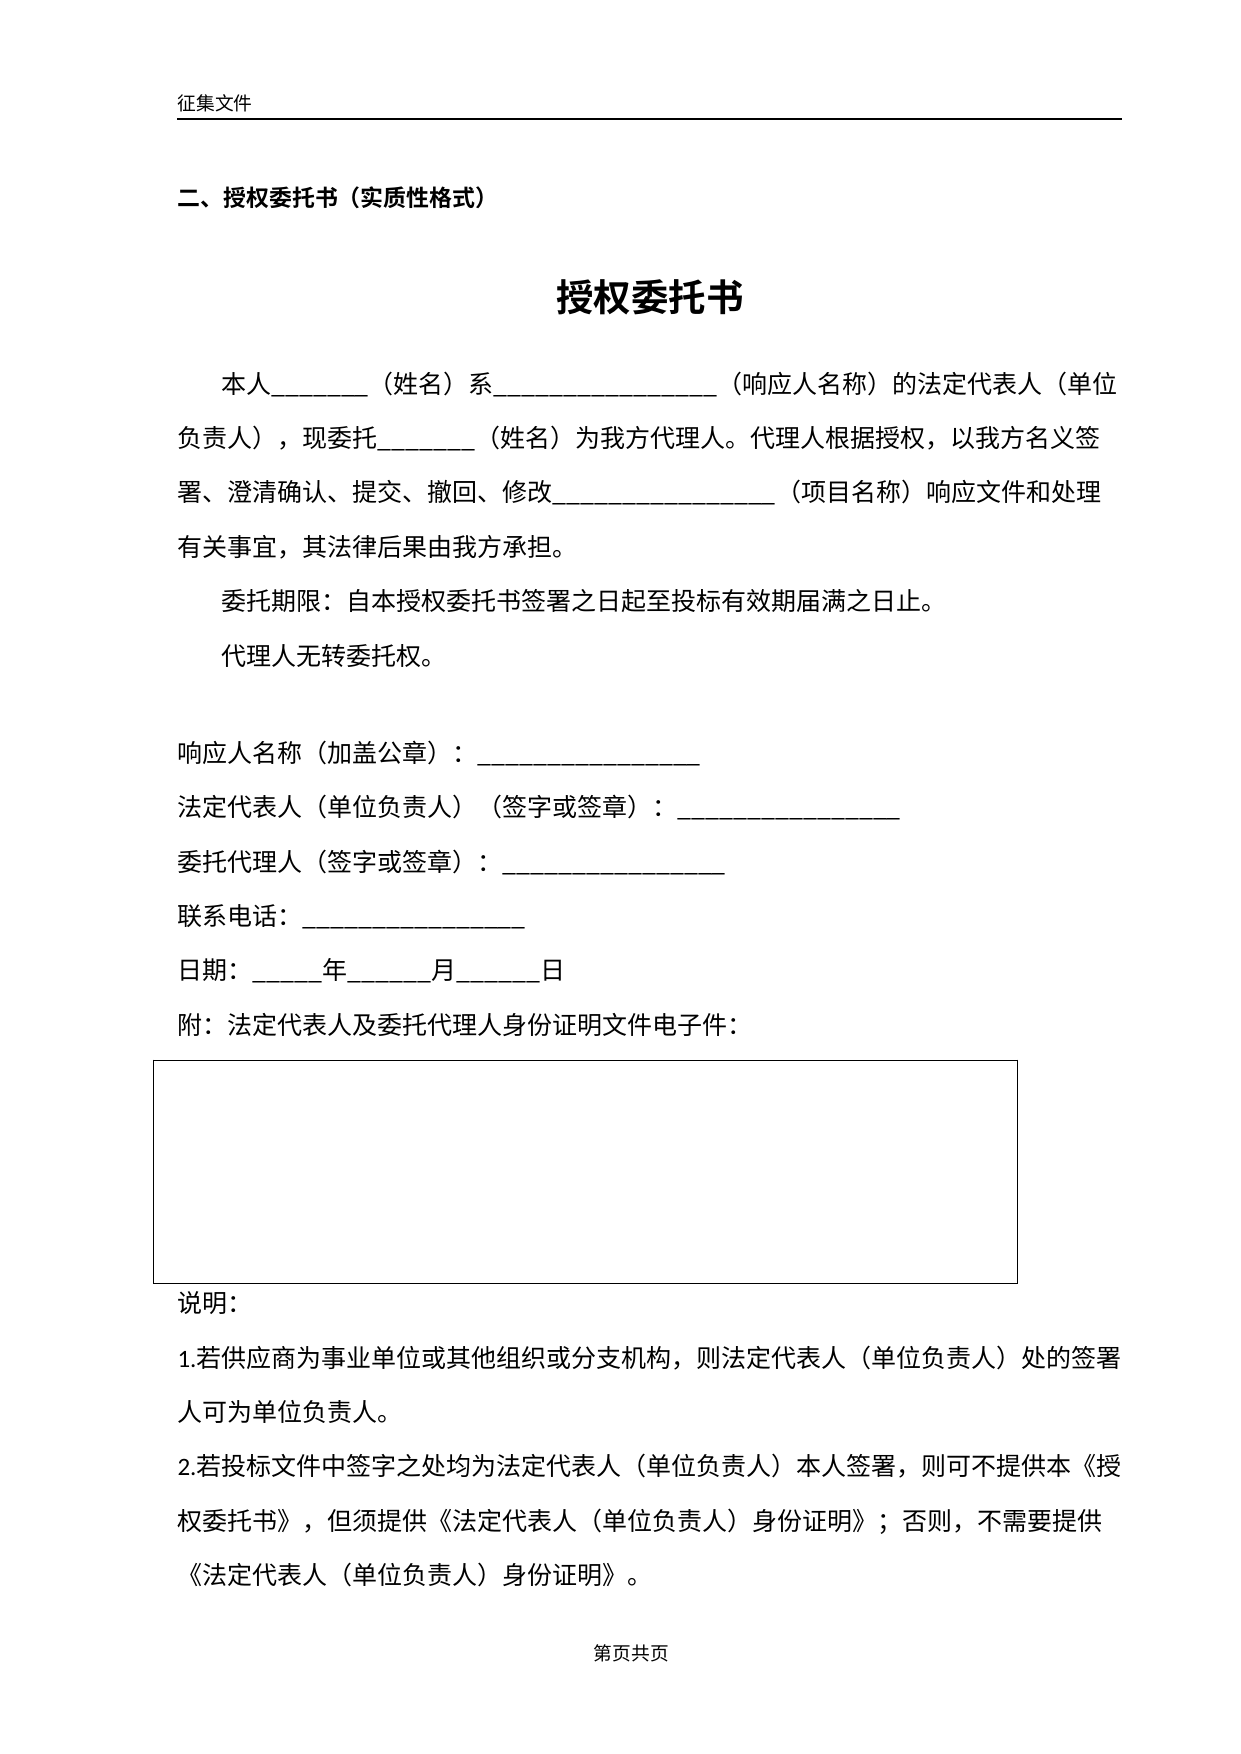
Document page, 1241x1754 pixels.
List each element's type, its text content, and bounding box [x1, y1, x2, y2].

text 委托代理人（签字或签章）：________________ [177, 842, 1122, 878]
text 附：法定代表人及委托代理人身份证明文件电子件： [177, 1005, 1122, 1041]
text 代理人无转委托权。 [177, 636, 1122, 718]
table_header [154, 1061, 1017, 1283]
text 日期：_____年______月______日 [177, 951, 1122, 987]
text 2.若投标文件中签字之处均为法定代表人（单位负责人）本人签署，则可不提供本《授权委托书》，但须提供《法定代表人（单位负责人）身份证明》；否则，不需要提供《法定代表人（单位负责人）身份证明》。 [177, 1447, 1122, 1592]
text 说明： [177, 1284, 1122, 1320]
text 响应人名称（加盖公章）：________________ [177, 733, 1122, 769]
text 法定代表人（单位负责人）（签字或签章）：________________ [177, 788, 1122, 824]
text 本人_______（姓名）系________________（响应人名称）的法定代表人（单位负责人），现委托_______（姓名）为我方代理人。代理人根据授权，以我方名义签署、澄清确认、提交、撤回、修改________________（项目名称）响应文件和处理有关事宜，其法律后果由我方承担。 [177, 364, 1122, 563]
text 委托期限：自本授权委托书签署之日起至投标有效期届满之日止。 [177, 582, 1122, 618]
list 授权委托书（实质性格式） [177, 173, 1122, 214]
text 1.若供应商为事业单位或其他组织或分支机构，则法定代表人（单位负责人）处的签署人可为单位负责人。 [177, 1338, 1122, 1429]
text 联系电话：________________ [177, 896, 1122, 933]
text 授权委托书 [177, 281, 1122, 318]
